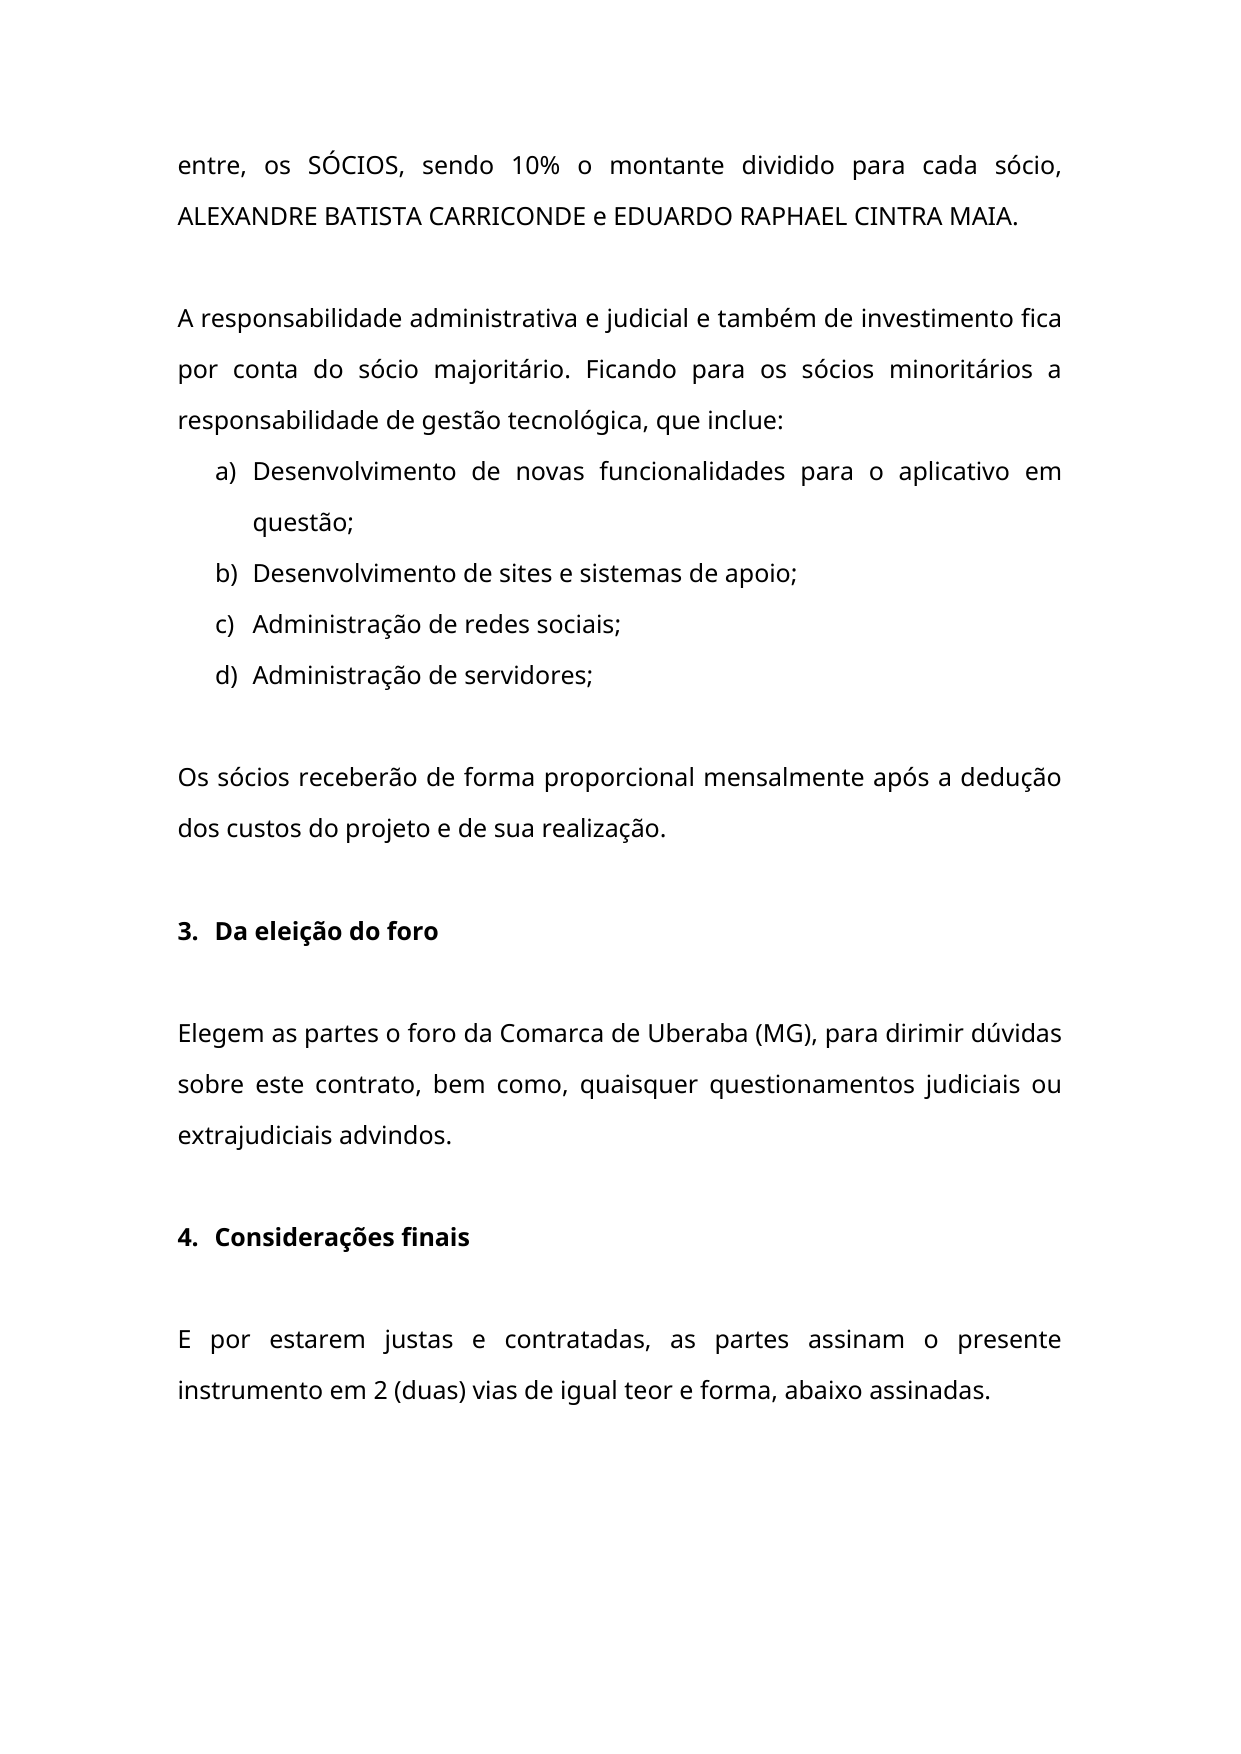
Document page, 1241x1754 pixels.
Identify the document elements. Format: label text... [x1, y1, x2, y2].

text A responsabilidade administrativa e judicial e também de investimento fica por conta do sócio majoritário. Ficando para os sócios minoritários a responsabilidade de gestão tecnológica, que inclue: [177, 301, 1063, 437]
text Elegem as partes o foro da Comarca de Uberaba (MG), para dirimir dúvidas sobre este contrato, bem como, quaisquer questionamentos judiciais ou extrajudiciais advindos. [177, 1015, 1063, 1151]
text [177, 148, 1063, 233]
list Administração de redes sociais; [215, 607, 1063, 641]
list Desenvolvimento de novas funcionalidades para o aplicativo em questão; [215, 454, 1063, 539]
text Os sócios receberão de forma proporcional mensalmente após a dedução dos custos do projeto e de sua realização. [177, 760, 1063, 845]
list Administração de servidores; [215, 658, 1063, 692]
text E por estarem justas e contratadas, as partes assinam o presente instrumento em 2 (duas) vias de igual teor e forma, abaixo assinadas. [177, 1322, 1063, 1407]
list Da eleição do foro [177, 913, 1063, 947]
list Considerações finais [177, 1219, 1063, 1253]
list Desenvolvimento de sites e sistemas de apoio; [215, 556, 1063, 590]
